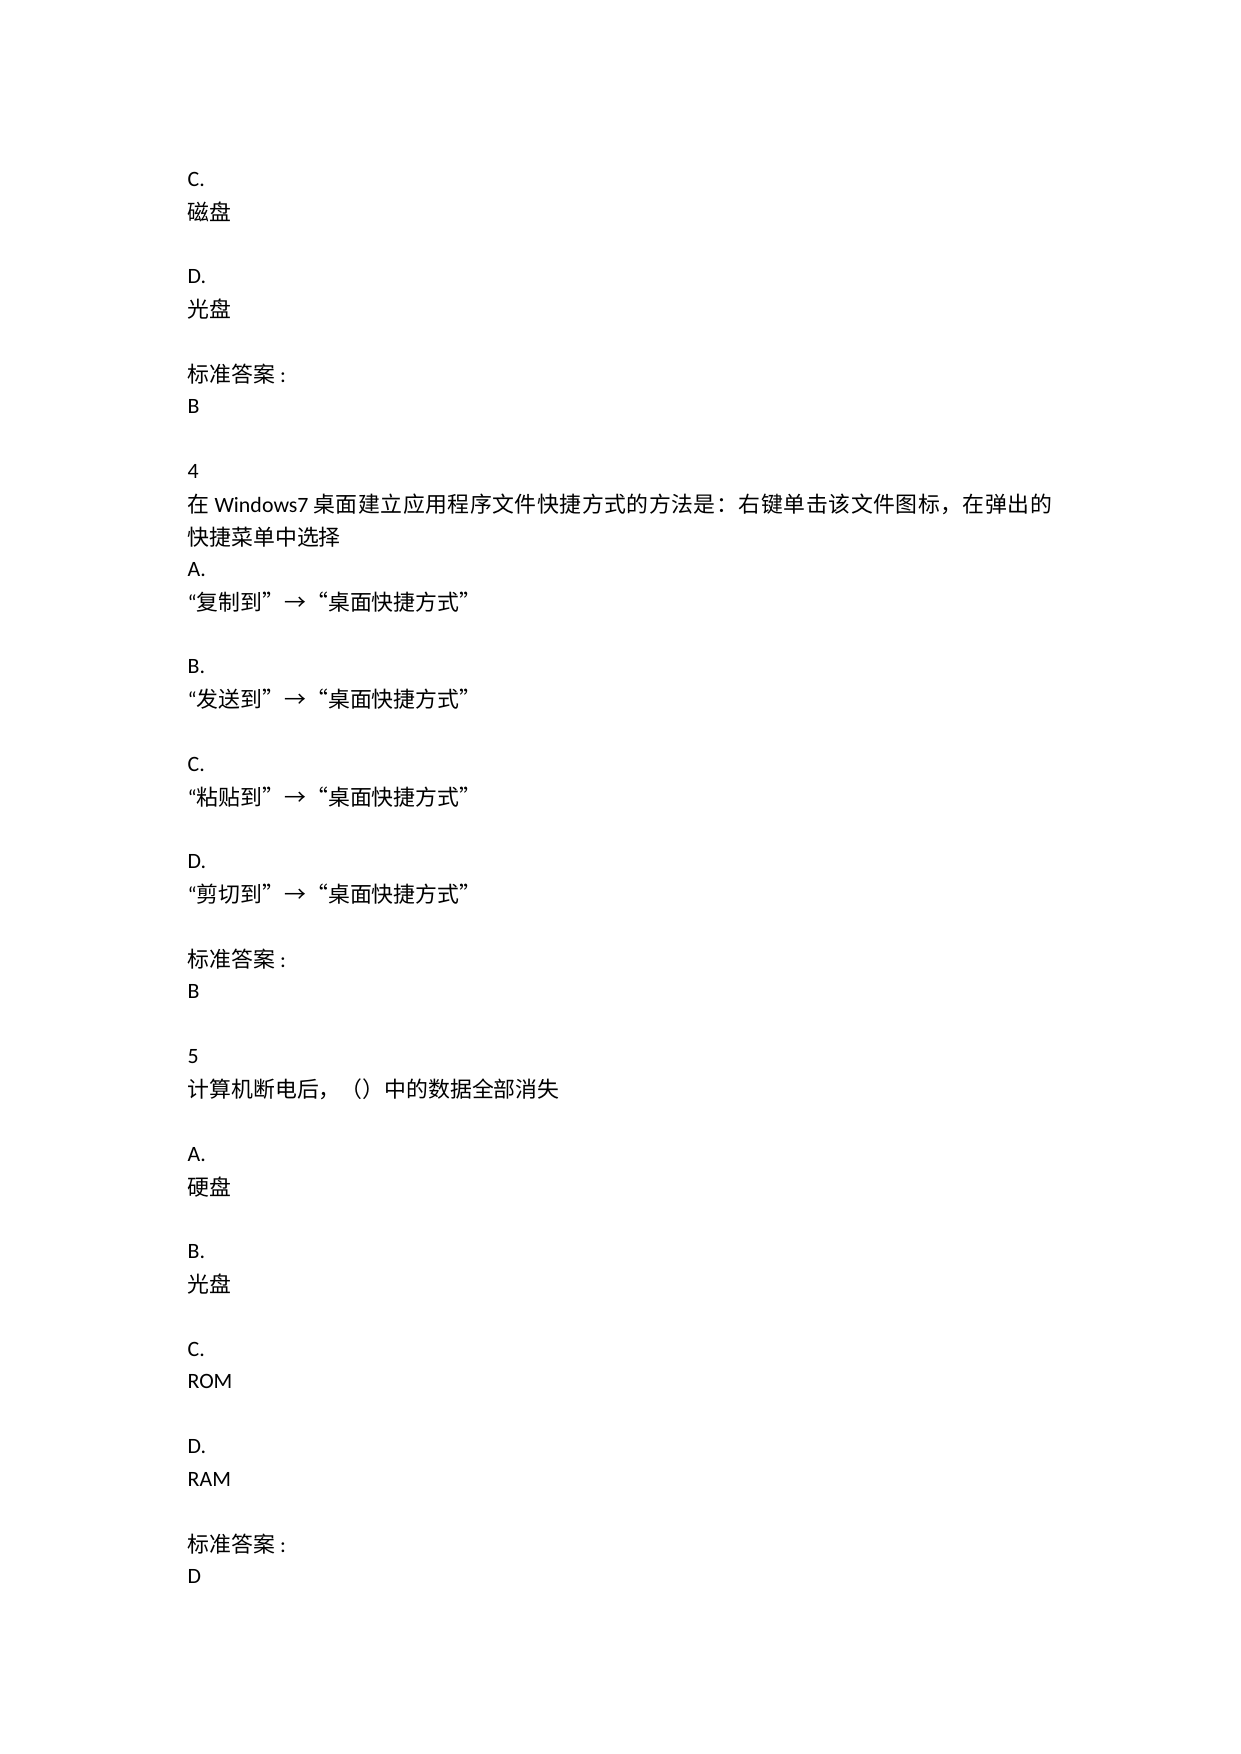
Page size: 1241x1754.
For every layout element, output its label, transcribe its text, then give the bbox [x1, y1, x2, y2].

text “复制到”→“桌面快捷方式” [187, 584, 1053, 617]
text 标准答案 : [187, 1527, 1053, 1559]
text RAM [187, 1462, 1053, 1494]
text D [187, 1559, 1053, 1592]
text C. [187, 162, 1053, 194]
text 4 [187, 454, 1053, 487]
text A. [187, 552, 1053, 584]
text C. [187, 747, 1053, 779]
text 计算机断电后，（）中的数据全部消失 [187, 1072, 1053, 1104]
text 光盘 [187, 1267, 1053, 1299]
text 磁盘 [187, 194, 1053, 227]
text B [187, 974, 1053, 1007]
text D. [187, 844, 1053, 877]
text ROM [187, 1364, 1053, 1397]
text B. [187, 1234, 1053, 1267]
text B. [187, 649, 1053, 682]
text D. [187, 259, 1053, 292]
text 在Windows7桌面建立应用程序文件快捷方式的方法是：右键单击该文件图标，在弹出的快捷菜单中选择 [187, 487, 1053, 552]
text 硬盘 [187, 1169, 1053, 1202]
text “发送到”→“桌面快捷方式” [187, 682, 1053, 714]
text 标准答案 : [187, 942, 1053, 974]
text “粘贴到”→“桌面快捷方式” [187, 779, 1053, 812]
text 标准答案 : [187, 357, 1053, 389]
text D. [187, 1429, 1053, 1462]
text C. [187, 1332, 1053, 1364]
text “剪切到”→“桌面快捷方式” [187, 877, 1053, 909]
text 5 [187, 1039, 1053, 1072]
text B [187, 389, 1053, 422]
text 光盘 [187, 292, 1053, 324]
text A. [187, 1137, 1053, 1169]
